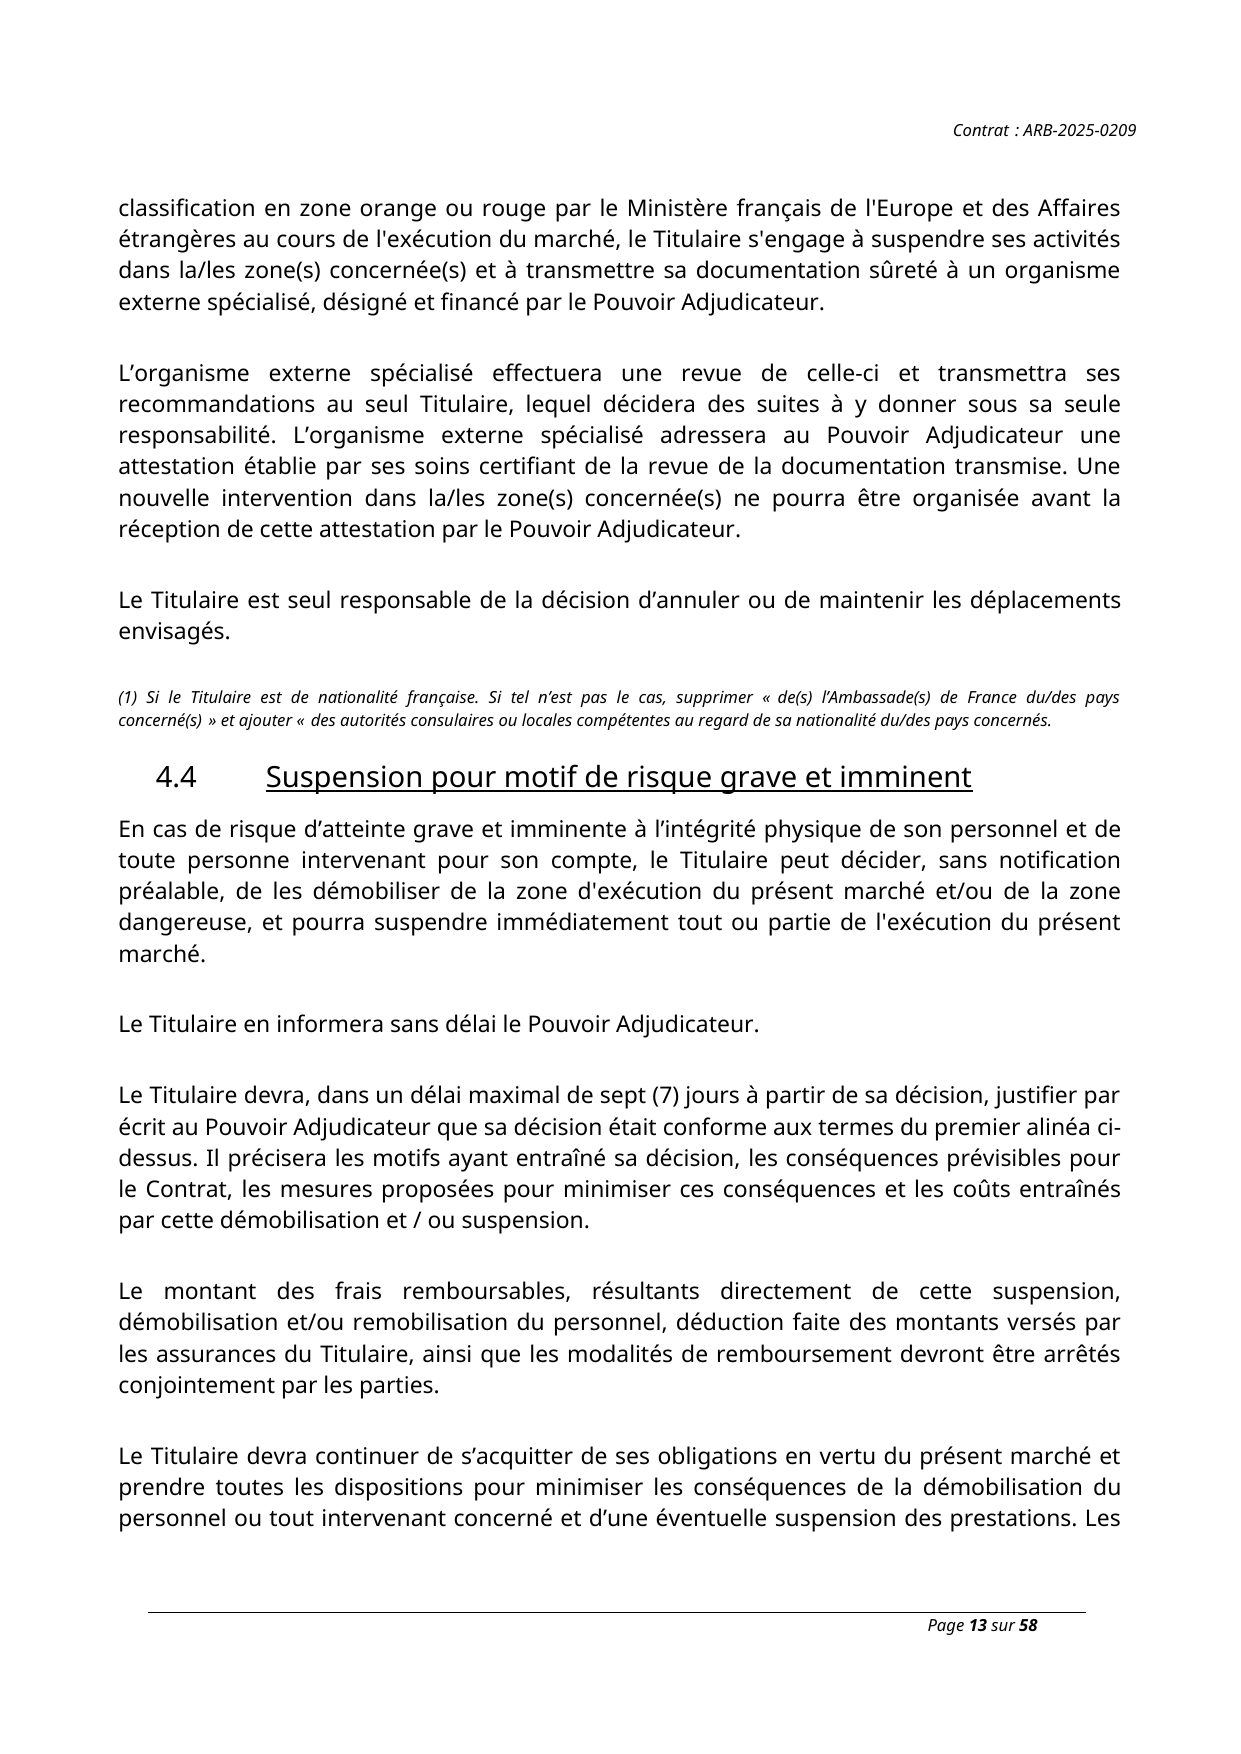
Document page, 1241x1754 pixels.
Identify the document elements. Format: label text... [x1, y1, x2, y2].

text Le montant des frais remboursables, résultants directement de cette suspension, démobilisation et/ou remobilisation du personnel, déduction faite des montants versés par les assurances du Titulaire, ainsi que les modalités de remboursement devront être arrêtés conjointement par les parties. [118, 1275, 1122, 1400]
text En cas de risque d’atteinte grave et imminente à l’intégrité physique de son personnel et de toute personne intervenant pour son compte, le Titulaire peut décider, sans notification préalable, de les démobiliser de la zone d'exécution du présent marché et/ou de la zone dangereuse, et pourra suspendre immédiatement tout ou partie de l'exécution du présent marché. [118, 812, 1122, 969]
text L’organisme externe spécialisé effectuera une revue de celle-ci et transmettra ses recommandations au seul Titulaire, lequel décidera des suites à y donner sous sa seule responsabilité. L’organisme externe spécialisé adressera au Pouvoir Adjudicateur une attestation établie par ses soins certifiant de la revue de la documentation transmise. Une nouvelle intervention dans la/les zone(s) concernée(s) ne pourra être organisée avant la réception de cette attestation par le Pouvoir Adjudicateur. [118, 357, 1122, 544]
text Le Titulaire en informera sans délai le Pouvoir Adjudicateur. [118, 1008, 1122, 1039]
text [118, 1439, 1122, 1533]
text (1) Si le Titulaire est de nationalité française. Si tel n’est pas le cas, supprimer « de(s) l’Ambassade(s) de France du/des pays concerné(s) » et ajouter « des autorités consulaires ou locales compétentes au regard de sa nationalité du/des pays concernés. [118, 686, 1122, 731]
text Le Titulaire devra, dans un délai maximal de sept (7) jours à partir de sa décision, justifier par écrit au Pouvoir Adjudicateur que sa décision était conforme aux termes du premier alinéa ci-dessus. Il précisera les motifs ayant entraîné sa décision, les conséquences prévisibles pour le Contrat, les mesures proposées pour minimiser ces conséquences et les coûts entraînés par cette démobilisation et / ou suspension. [118, 1079, 1122, 1235]
text Suspension pour motif de risque grave et imminent [156, 756, 1122, 796]
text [118, 192, 1122, 317]
text Le Titulaire est seul responsable de la décision d’annuler ou de maintenir les déplacements envisagés. [118, 584, 1122, 646]
